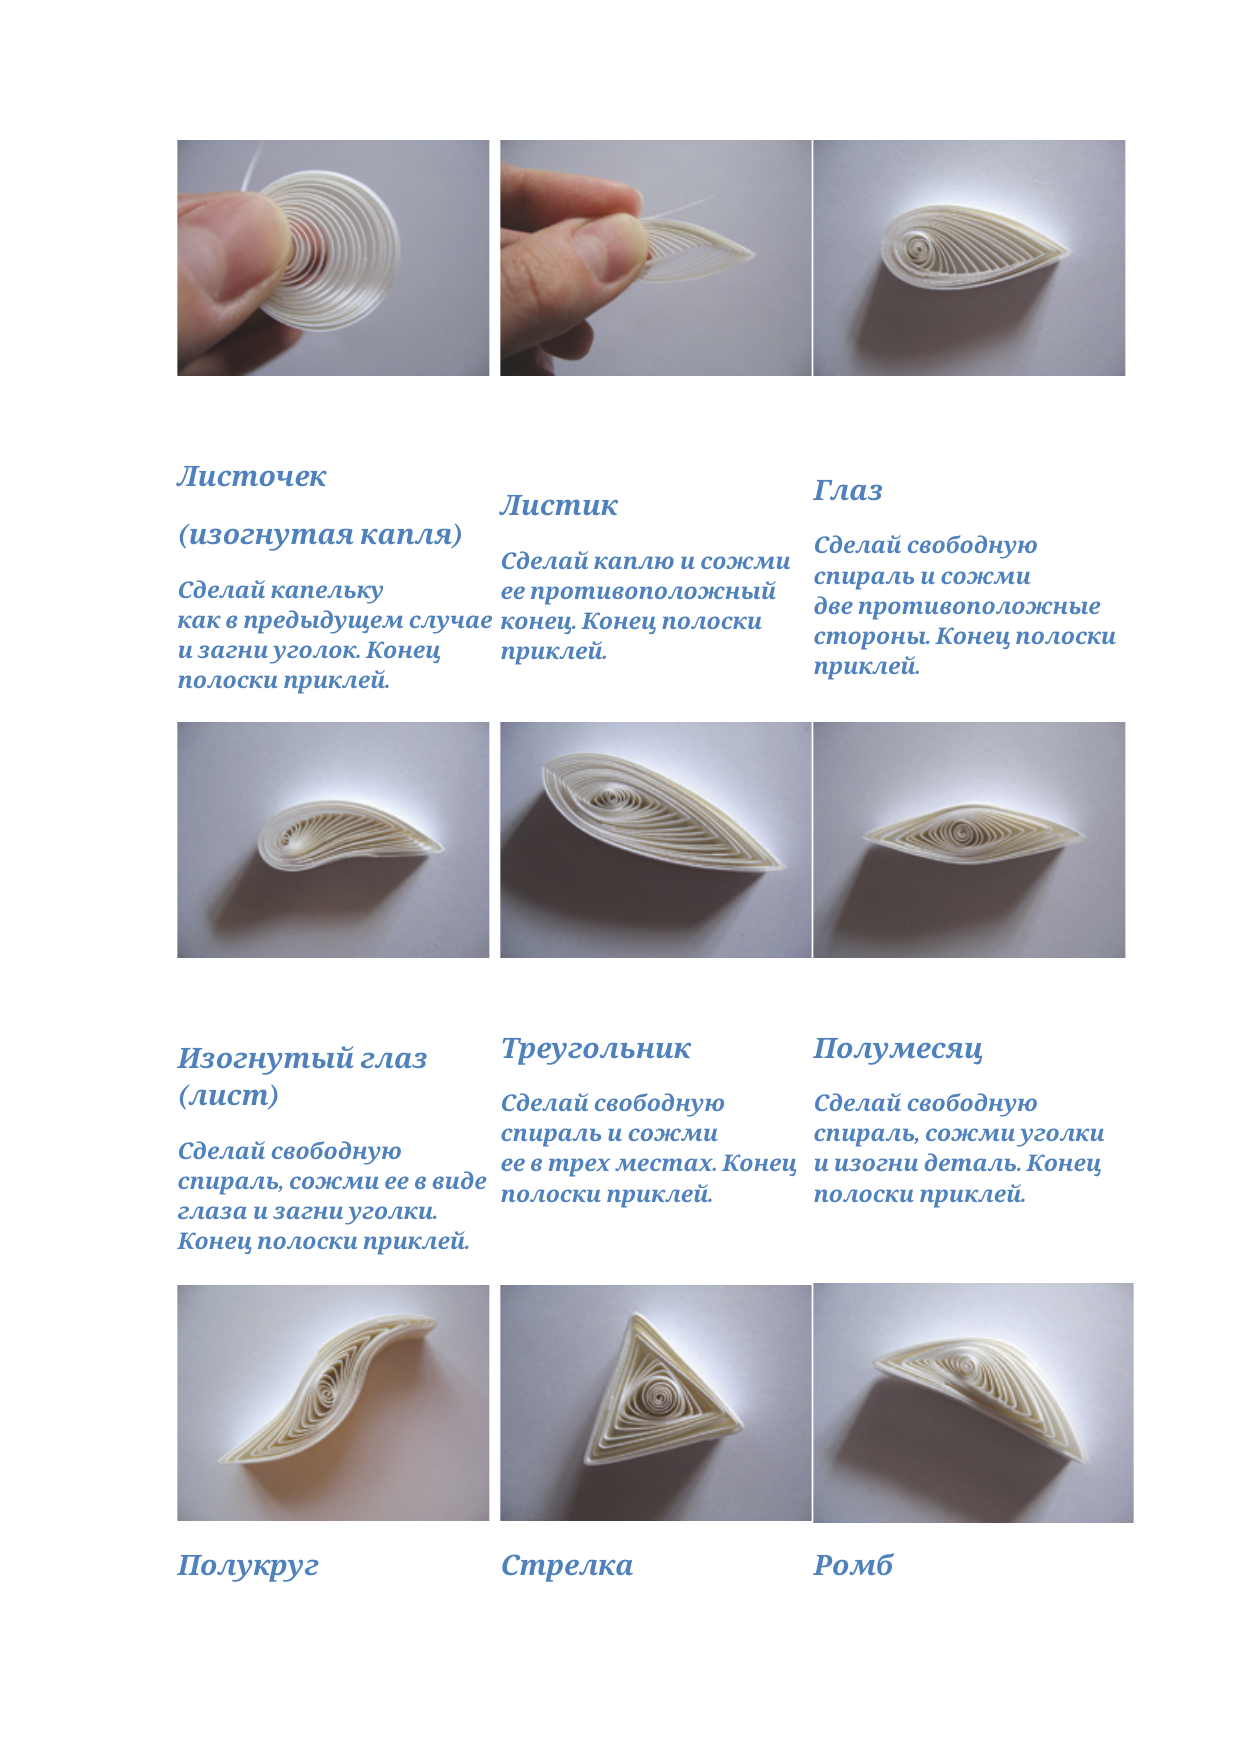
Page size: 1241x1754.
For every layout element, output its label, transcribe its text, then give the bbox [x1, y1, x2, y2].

table_cell [812, 700, 1135, 963]
picture [177, 140, 490, 376]
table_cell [499, 1528, 812, 1588]
table_cell Глаз Сделай свободную спираль и сожми две противоположные стороны. Конец полоски приклей. [812, 381, 1135, 700]
table_cell [499, 1261, 812, 1528]
picture [500, 722, 812, 958]
table_cell Изогнутый глаз (лист) Сделай свободную спираль, сожми ее в виде глаза и загни уголки. Конец полоски приклей. [176, 963, 499, 1261]
table_cell [176, 118, 499, 381]
picture [813, 1283, 1134, 1523]
table_cell Треугольник Сделай свободную спираль и сожми ее в трех местах. Конец полоски приклей. [499, 963, 812, 1261]
picture [813, 140, 1126, 376]
table_cell [812, 1261, 1135, 1528]
table_cell Листик Сделай каплю и сожми ее противоположный конец. Конец полоски приклей. [499, 381, 812, 700]
table_cell [176, 700, 499, 963]
table_cell [176, 1261, 499, 1528]
table_cell [499, 700, 812, 963]
table_cell [812, 118, 1135, 381]
table_cell Полумесяц Сделай свободную спираль, сожми уголки и изогни деталь. Конец полоски приклей. [812, 963, 1135, 1261]
picture [177, 722, 490, 958]
table_cell [499, 118, 812, 381]
table_cell Листочек (изогнутая капля) Сделай капельку как в предыдущем случае и загни уголок. Конец полоски приклей. [176, 381, 499, 700]
picture [813, 722, 1126, 958]
picture [500, 140, 812, 376]
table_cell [176, 1528, 499, 1588]
picture [500, 1285, 812, 1521]
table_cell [812, 1528, 1135, 1588]
picture [177, 1285, 490, 1521]
